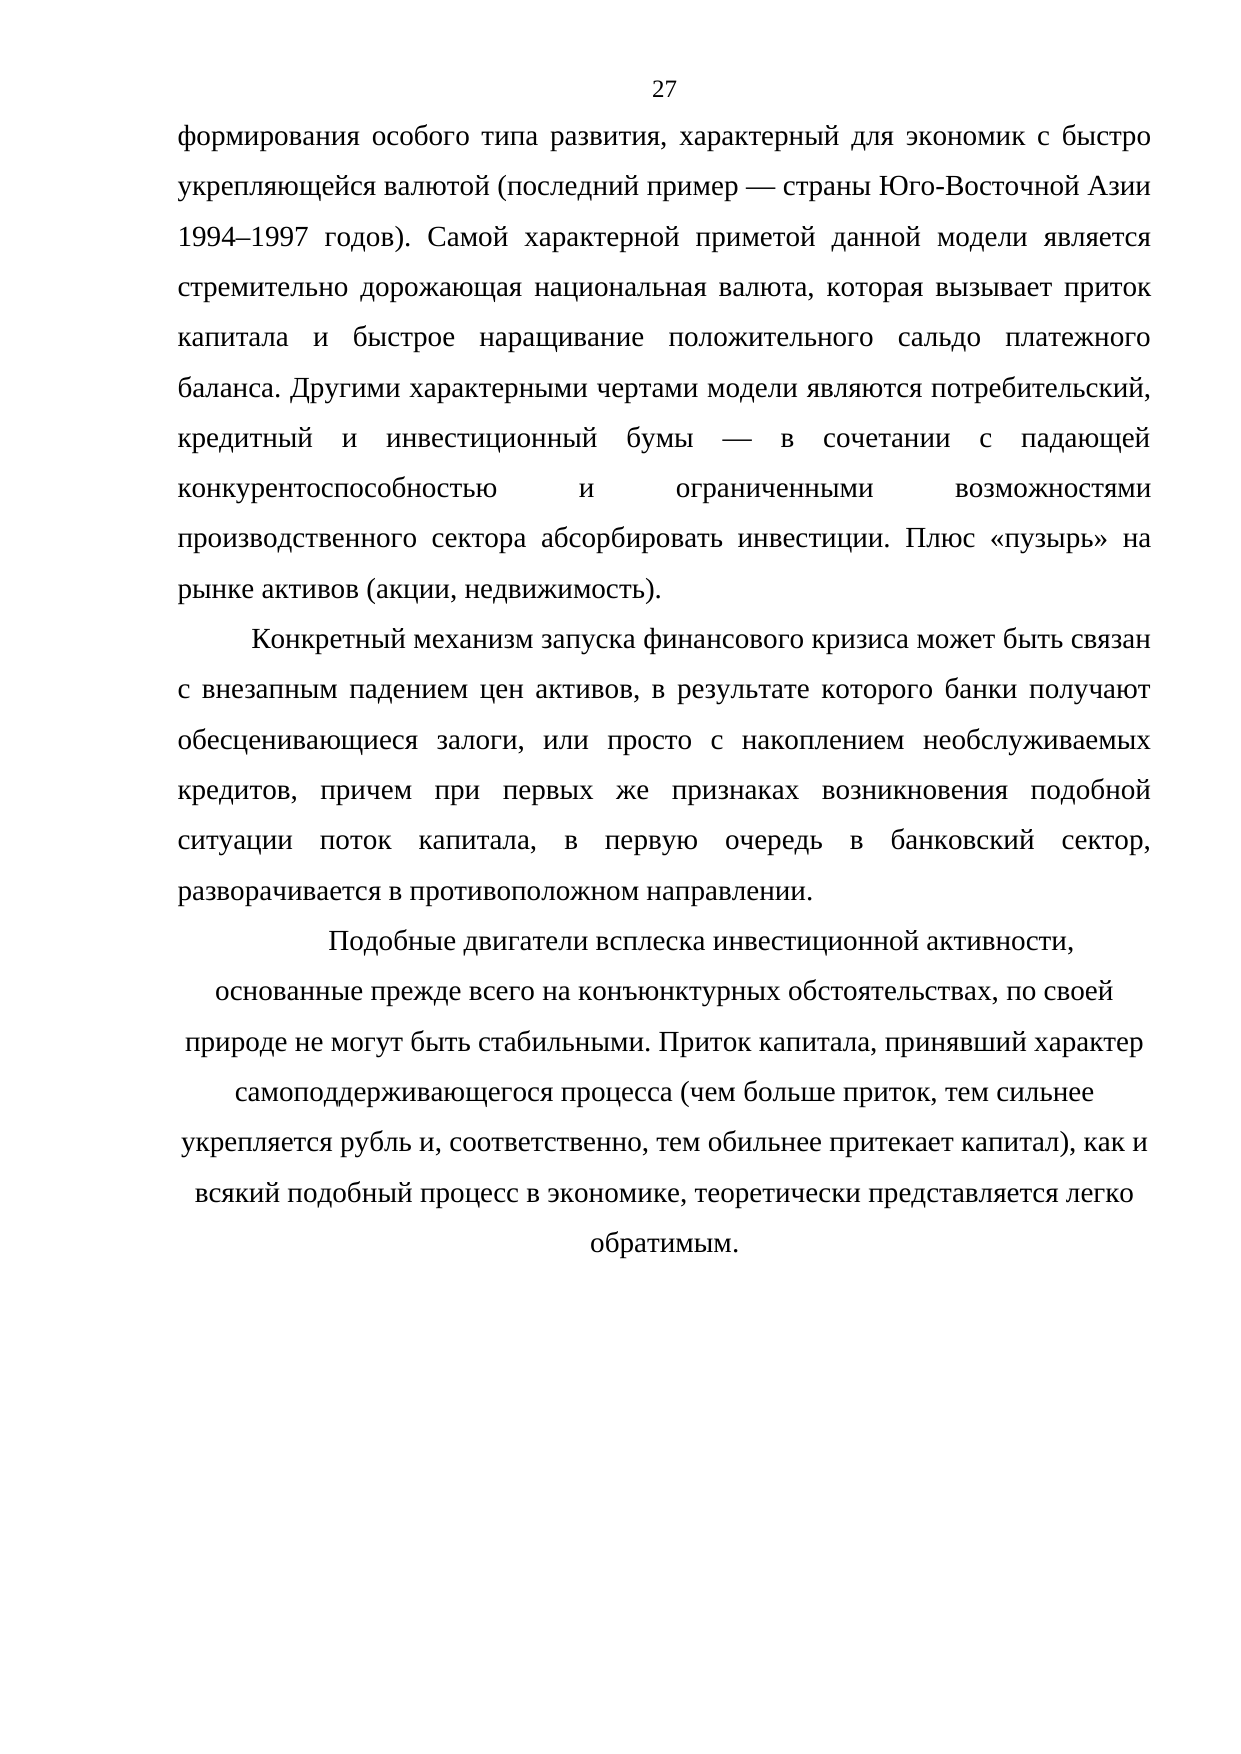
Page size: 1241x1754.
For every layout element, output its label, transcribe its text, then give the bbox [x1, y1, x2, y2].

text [177, 118, 1152, 604]
text Конкретный механизм запуска финансового кризиса может быть связан с внезапным падением цен активов, в результате которого банки получают обесценивающиеся залоги, или просто с накоплением необслуживаемых кредитов, причем при первых же признаках возникновения подобной ситуации поток капитала, в первую очередь в банковский сектор, разворачивается в противоположном направлении. [177, 621, 1152, 906]
text Подобные двигатели всплеска инвестиционной активности, основанные прежде всего на конъюнктурных обстоятельствах, по своей природе не могут быть стабильными. Приток капитала, принявший характер самоподдерживающегося процесса (чем больше приток, тем сильнее укрепляется рубль и, соответственно, тем обильнее притекает капитал), как и всякий подобный процесс в экономике, теоретически представляется легко обратимым. [177, 923, 1152, 1258]
